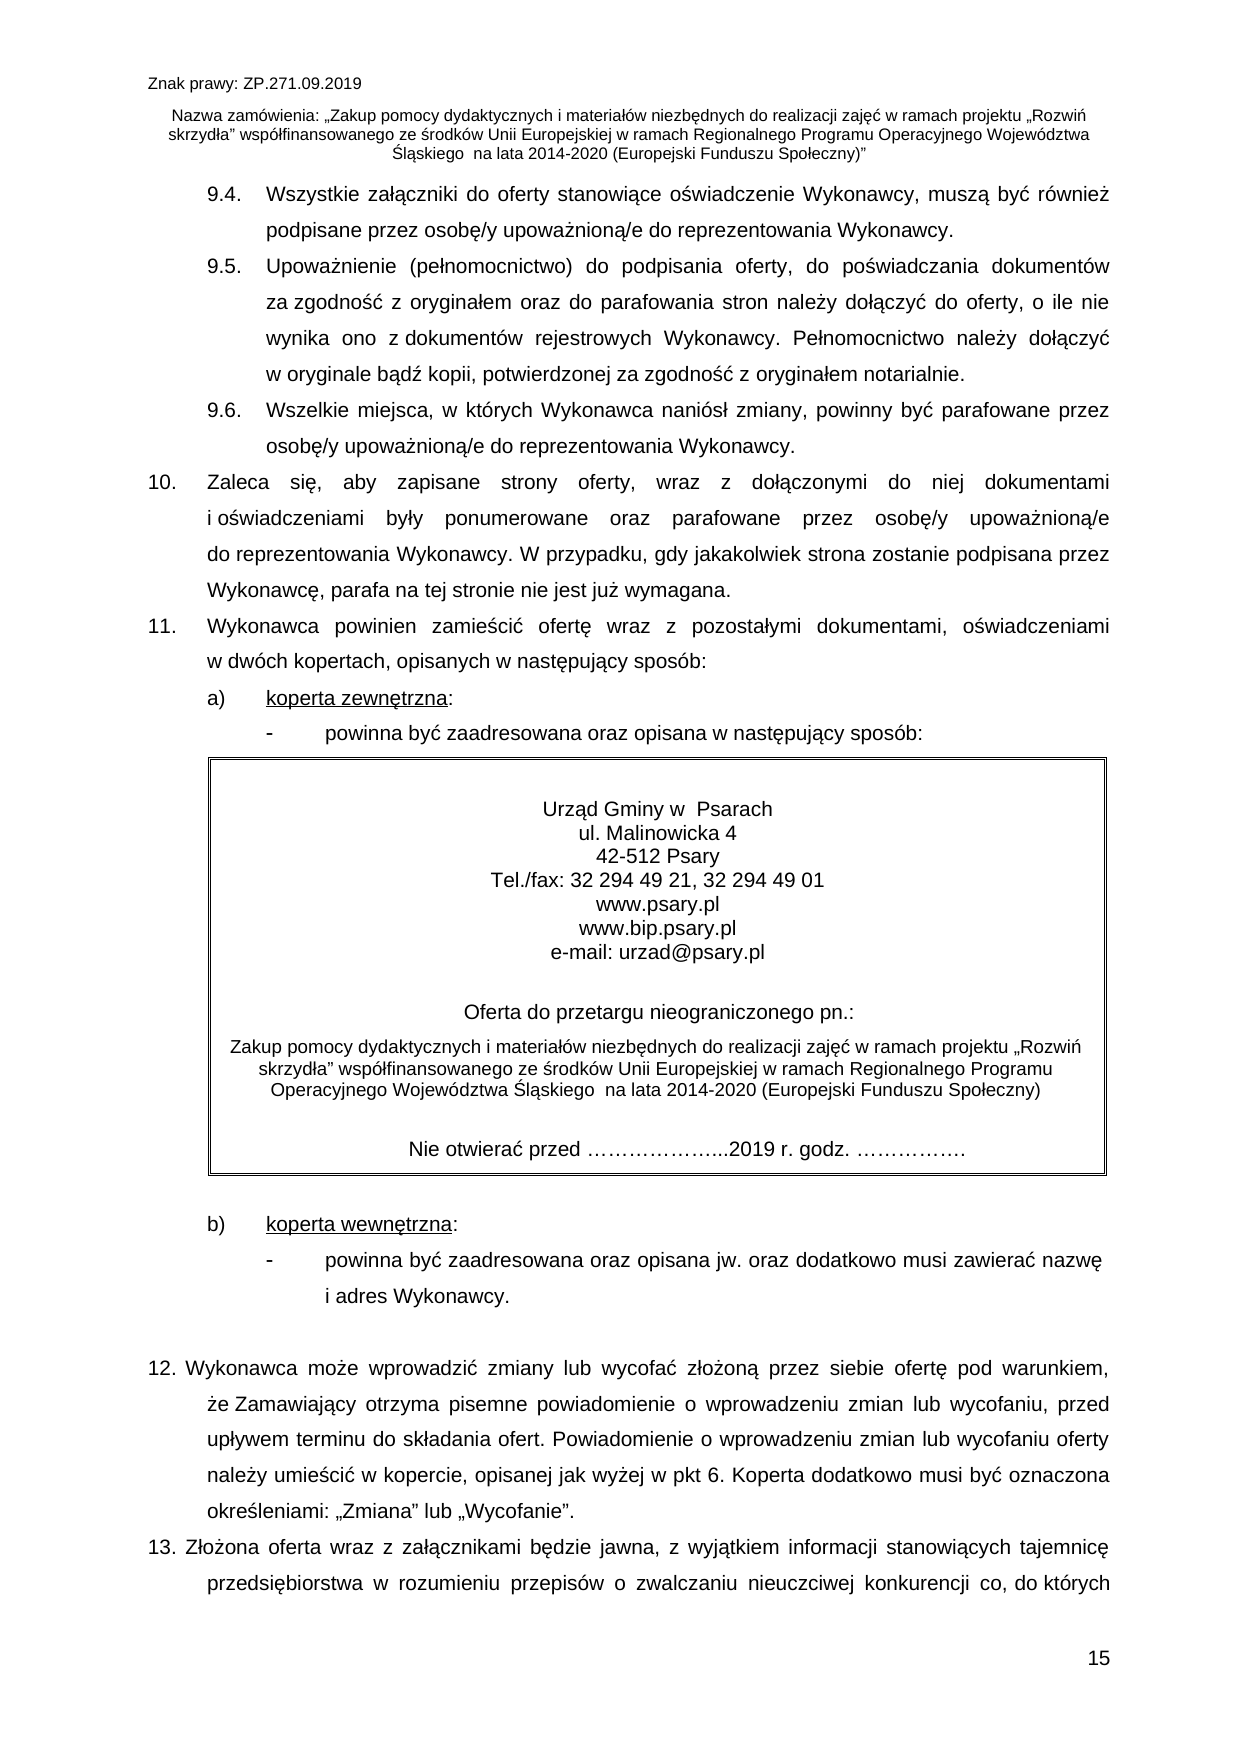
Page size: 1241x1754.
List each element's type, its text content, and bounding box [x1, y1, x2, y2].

list koperta wewnętrzna: [207, 1212, 1110, 1236]
list powinna być zaadresowana oraz opisana jw. oraz dodatkowo musi zawierać nazwę i adres Wykonawcy. [266, 1247, 1110, 1307]
list Upoważnienie (pełnomocnictwo) do podpisania oferty, do poświadczania dokumentów za zgodność z oryginałem oraz do parafowania stron należy dołączyć do oferty, o ile nie wynika ono z dokumentów rejestrowych Wykonawcy. Pełnomocnictwo należy dołączyć w oryginale bądź kopii, potwierdzonej za zgodność z oryginałem notarialnie. [207, 254, 1110, 386]
list Wykonawca powinien zamieścić ofertę wraz z pozostałymi dokumentami, oświadczeniami w dwóch kopertach, opisanych w następujący sposób: [148, 613, 1110, 673]
list Wszystkie załączniki do oferty stanowiące oświadczenie Wykonawcy, muszą być również podpisane przez osobę/y upoważnioną/e do reprezentowania Wykonawcy. [207, 182, 1110, 242]
list koperta zewnętrzna: [207, 685, 1110, 709]
list Wszelkie miejsca, w których Wykonawca naniósł zmiany, powinny być parafowane przez osobę/y upoważnioną/e do reprezentowania Wykonawcy. [207, 398, 1110, 458]
list Wykonawca może wprowadzić zmiany lub wycofać złożoną przez siebie ofertę pod warunkiem, że Zamawiający otrzyma pisemne powiadomienie o wprowadzeniu zmian lub wycofaniu, przed upływem terminu do składania ofert. Powiadomienie o wprowadzeniu zmian lub wycofaniu oferty należy umieścić w kopercie, opisanej jak wyżej w pkt 6. Koperta dodatkowo musi być oznaczona określeniami: „Zmiana” lub „Wycofanie”. [148, 1355, 1110, 1523]
list Zaleca się, aby zapisane strony oferty, wraz z dołączonymi do niej dokumentami i oświadczeniami były ponumerowane oraz parafowane przez osobę/y upoważnioną/e do reprezentowania Wykonawcy. W przypadku, gdy jakakolwiek strona zostanie podpisana przez Wykonawcę, parafa na tej stronie nie jest już wymagana. [148, 470, 1110, 601]
table_header Urząd Gminy w Psarach ul. Malinowicka 4 42-512 Psary Tel./fax: 32 294 49 21, 32 294 49 01 www.psary.pl www.bip.psary.pl e-mail: urzad@psary.pl Oferta do przetargu nieograniczonego pn.: Zakup pomocy dydaktycznych i materiałów niezbędnych do realizacji zajęć w ramach projektu „Rozwiń skrzydła” współfinansowanego ze środków Unii Europejskiej w ramach Regionalnego Programu Operacyjnego Województwa Śląskiego na lata 2014-2020 (Europejski Funduszu Społeczny) Nie otwierać przed ………………...2019 r. godz. ……………. [211, 760, 1104, 1172]
list powinna być zaadresowana oraz opisana w następujący sposób: [266, 721, 1110, 745]
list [148, 1535, 1110, 1595]
